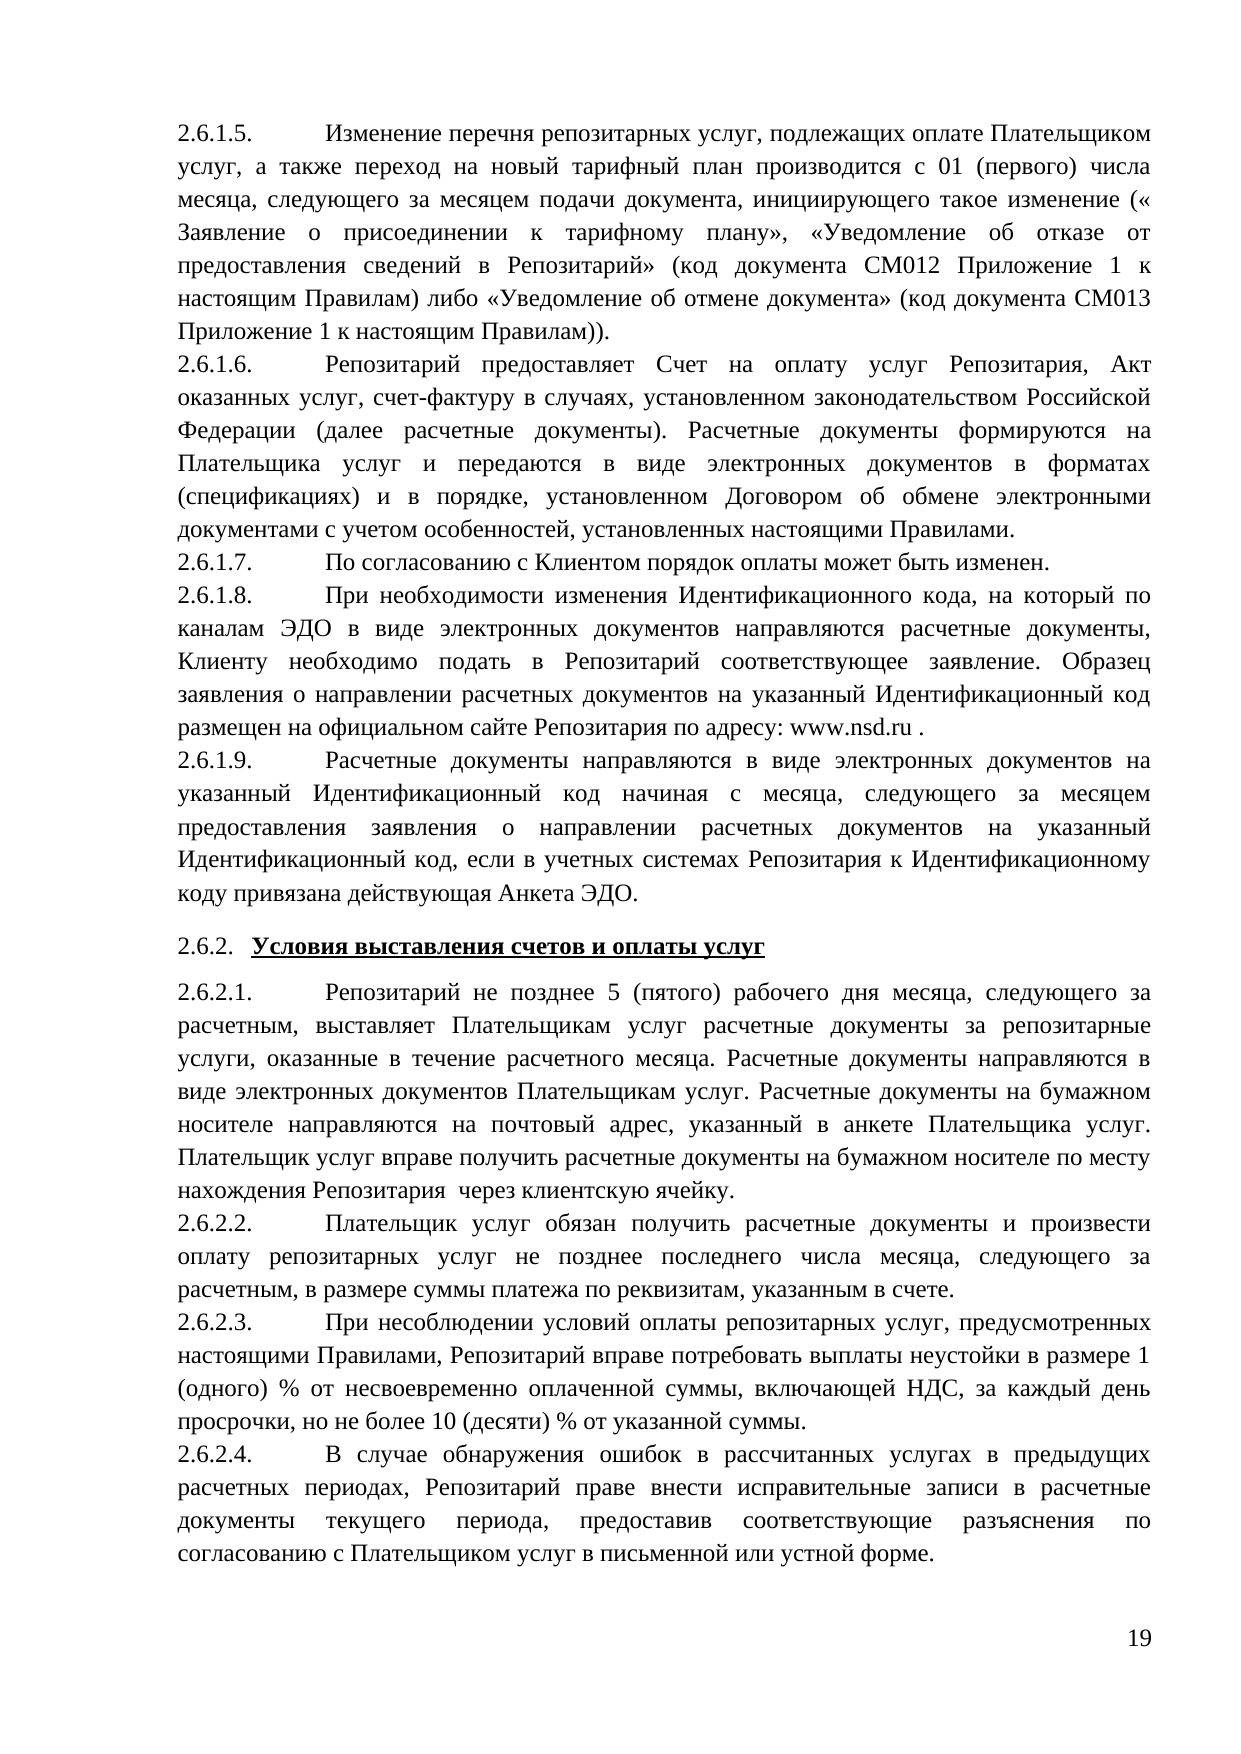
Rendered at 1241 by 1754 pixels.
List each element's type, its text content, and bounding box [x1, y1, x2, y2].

list В случае обнаружения ошибок в рассчитанных услугах в предыдущих расчетных периодах, Репозитарий праве внести исправительные записи в расчетные документы текущего периода, предоставив соответствующие разъяснения по согласованию с Плательщиком услуг в письменной или устной форме. [177, 1439, 1152, 1567]
subtitle Условия выставления счетов и оплаты услуг [177, 931, 1152, 960]
list При необходимости изменения Идентификационного кода, на который по каналам ЭДО в виде электронных документов направляются расчетные документы, Клиенту необходимо подать в Репозитарий соответствующее заявление. Образец заявления о направлении расчетных документов на указанный Идентификационный код размещен на официальном сайте Репозитария по адресу: www.nsd.ru . [177, 580, 1152, 741]
list Репозитарий предоставляет Счет на оплату услуг Репозитария, Акт оказанных услуг, счет-фактуру в случаях, установленном законодательством Российской Федерации (далее расчетные документы). Расчетные документы формируются на Плательщика услуг и передаются в виде электронных документов в форматах (спецификациях) и в порядке, установленном Договором об обмене электронными документами с учетом особенностей, установленных настоящими Правилами. [177, 349, 1152, 543]
list По согласованию с Клиентом порядок оплаты может быть изменен. [177, 547, 1152, 576]
list Изменение перечня репозитарных услуг, подлежащих оплате Плательщиком услуг, а также переход на новый тарифный план производится с 01 (первого) числа месяца, следующего за месяцем подачи документа, инициирующего такое изменение (« Заявление о присоединении к тарифному плану», «Уведомление об отказе от предоставления сведений в Репозитарий» (код документа СМ012 Приложение 1 к настоящим Правилам) либо «Уведомление об отмене документа» (код документа CM013 Приложение 1 к настоящим Правилам)). [177, 118, 1152, 345]
list Плательщик услуг обязан получить расчетные документы и произвести оплату репозитарных услуг не позднее последнего числа месяца, следующего за расчетным, в размере суммы платежа по реквизитам, указанным в счете. [177, 1208, 1152, 1303]
list Репозитарий не позднее 5 (пятого) рабочего дня месяца, следующего за расчетным, выставляет Плательщикам услуг расчетные документы за репозитарные услуги, оказанные в течение расчетного месяца. Расчетные документы направляются в виде электронных документов Плательщикам услуг. Расчетные документы на бумажном носителе направляются на почтовый адрес, указанный в анкете Плательщика услуг. Плательщик услуг вправе получить расчетные документы на бумажном носителе по месту нахождения Репозитария через клиентскую ячейку. [177, 977, 1152, 1204]
list При несоблюдении условий оплаты репозитарных услуг, предусмотренных настоящими Правилами, Репозитарий вправе потребовать выплаты неустойки в размере 1 (одного) % от несвоевременно оплаченной суммы, включающей НДС, за каждый день просрочки, но не более 10 (десяти) % от указанной суммы. [177, 1307, 1152, 1435]
list Расчетные документы направляются в виде электронных документов на указанный Идентификационный код начиная с месяца, следующего за месяцем предоставления заявления о направлении расчетных документов на указанный Идентификационный код, если в учетных системах Репозитария к Идентификационному коду привязана действующая Анкета ЭДО. [177, 746, 1152, 906]
